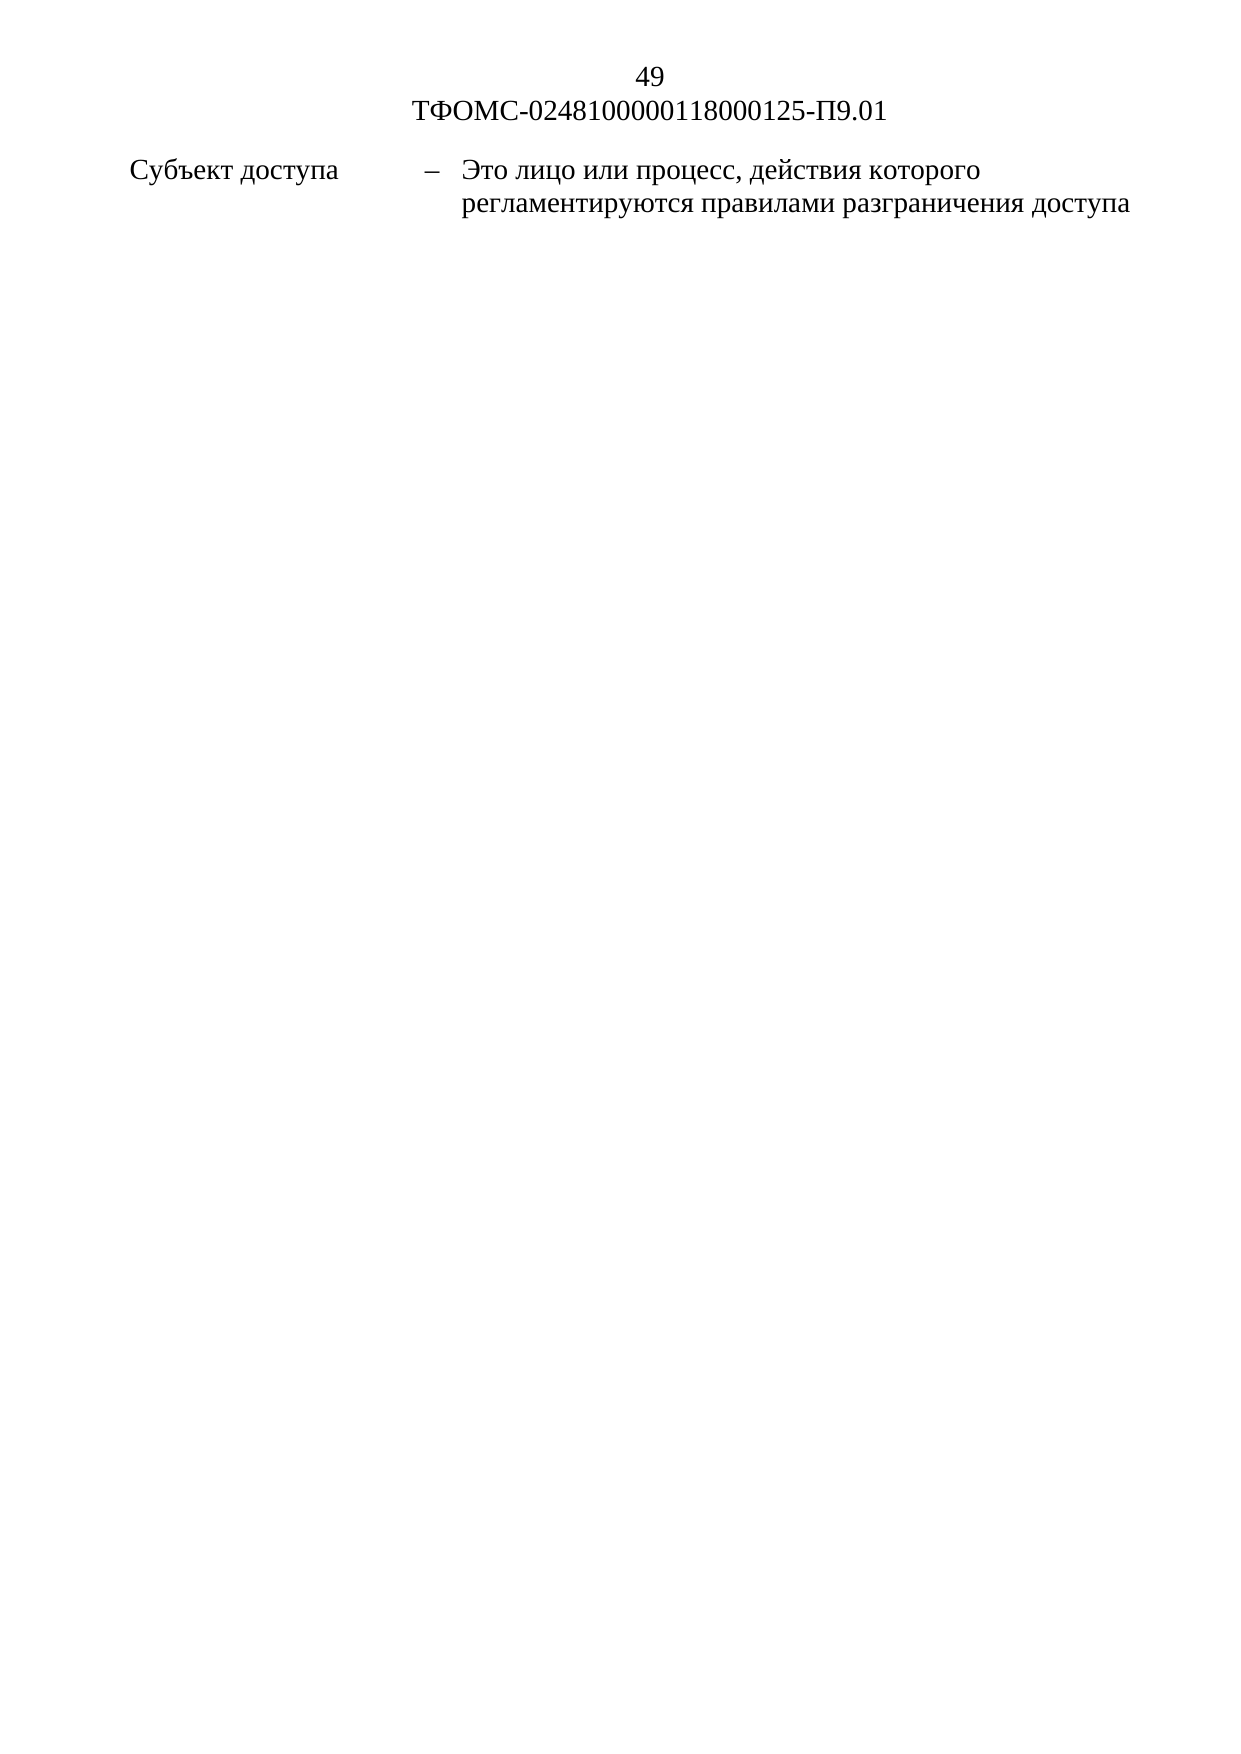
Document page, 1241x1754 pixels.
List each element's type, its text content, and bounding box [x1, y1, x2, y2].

table_cell Это лицо или процесс, действия которого регламентируются правилами разграничения доступа [450, 148, 1152, 236]
table_cell Субъект доступа [118, 148, 413, 236]
table_cell – [413, 148, 450, 236]
